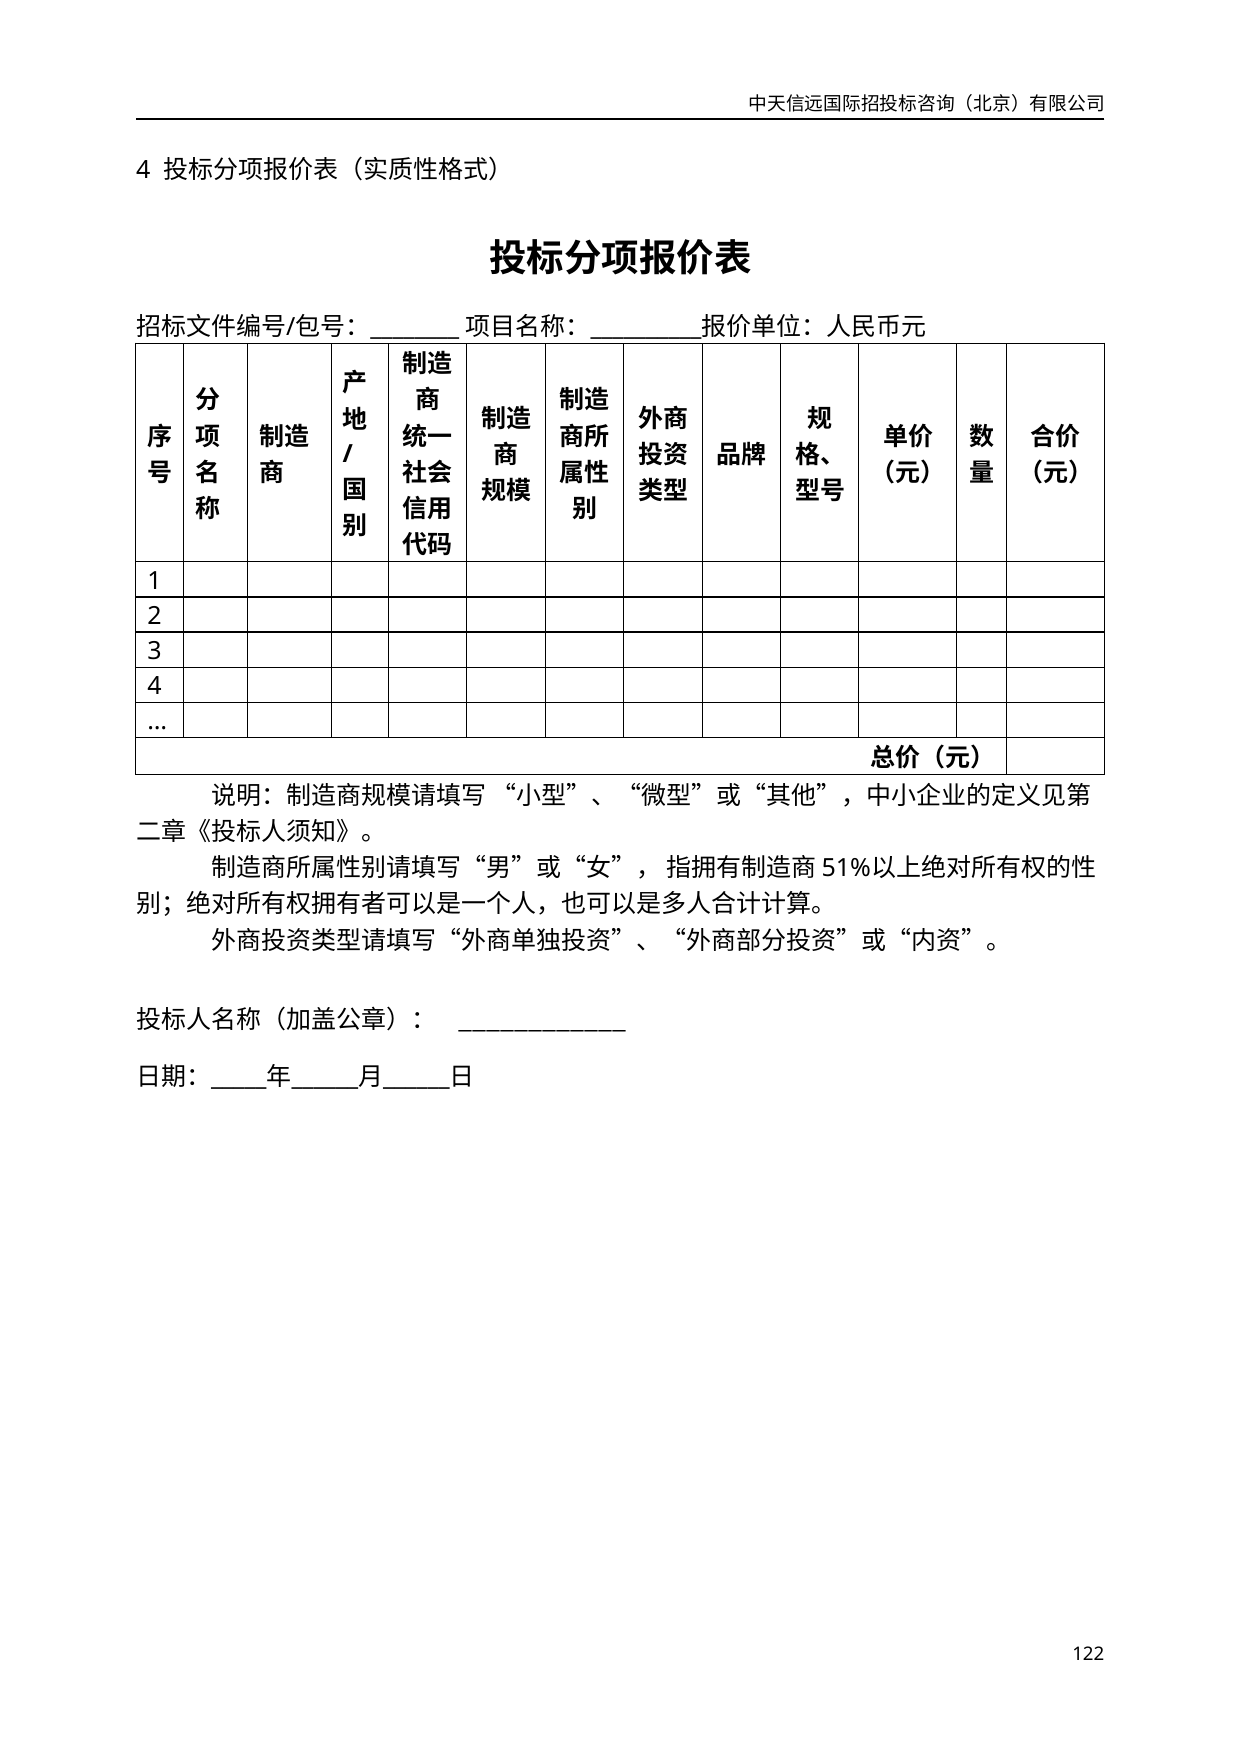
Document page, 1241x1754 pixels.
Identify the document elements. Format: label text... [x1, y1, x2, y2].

table_cell [1007, 633, 1104, 667]
table_cell [248, 703, 331, 737]
table_cell [703, 668, 780, 702]
table_header 产地/国别 [332, 344, 388, 561]
table_cell [624, 703, 702, 737]
table_cell [781, 703, 858, 737]
table_cell [248, 562, 331, 596]
table_cell [1007, 562, 1104, 596]
text 投标人名称（加盖公章）： ____________ [136, 999, 1104, 1036]
table_cell [781, 668, 858, 702]
table_cell 总价（元） [136, 738, 1006, 774]
table_header 序号 [136, 344, 183, 561]
table_header 制造商所属性别 [546, 344, 623, 561]
text 说明：制造商规模请填写 “小型”、“微型”或“其他”，中小企业的定义见第二章《投标人须知》。 [136, 775, 1104, 848]
text 制造商所属性别请填写“男”或“女”， 指拥有制造商51%以上绝对所有权的性别；绝对所有权拥有者可以是一个人，也可以是多人合计计算。 [136, 848, 1104, 920]
text 日期：_____年______月______日 [136, 1056, 1104, 1093]
table_cell [859, 633, 956, 667]
text 外商投资类型请填写“外商单独投资”、“外商部分投资”或“内资”。 [136, 920, 1104, 956]
table_cell [467, 668, 545, 702]
table_header 品牌 [703, 344, 780, 561]
table_cell [546, 668, 623, 702]
table_cell 3 [136, 633, 183, 667]
table_header 数量 [957, 344, 1006, 561]
table_cell [546, 562, 623, 596]
table_cell [467, 633, 545, 667]
table_cell [389, 703, 466, 737]
table_cell [703, 703, 780, 737]
table_cell 4 [136, 668, 183, 702]
table_cell [859, 598, 956, 631]
table_cell [332, 598, 388, 631]
table_header 外商投资类型 [624, 344, 702, 561]
table_cell [389, 562, 466, 596]
table_cell [332, 633, 388, 667]
table_cell [389, 633, 466, 667]
table_cell [467, 598, 545, 631]
table_cell [624, 598, 702, 631]
table_cell … [136, 703, 183, 737]
table_cell [467, 703, 545, 737]
table_cell [1007, 598, 1104, 631]
table_cell [184, 633, 247, 667]
table_cell [248, 633, 331, 667]
text 招标文件编号/包号：________ 项目名称：__________报价单位：人民币元 [136, 306, 1104, 343]
table_cell [184, 562, 247, 596]
table_cell [957, 668, 1006, 702]
table_cell [703, 598, 780, 631]
table_cell [703, 562, 780, 596]
table_header 单价（元） [859, 344, 956, 561]
table_cell [957, 562, 1006, 596]
table_cell [467, 562, 545, 596]
table_cell [389, 598, 466, 631]
table_cell [332, 668, 388, 702]
table_cell 1 [136, 562, 183, 596]
table_header 合价（元） [1007, 344, 1104, 561]
text 4 投标分项报价表（实质性格式） [136, 150, 1104, 186]
table_cell [781, 598, 858, 631]
table_cell [546, 703, 623, 737]
table_cell [1007, 738, 1104, 774]
table_header 制造商 统一社会信用代码 [389, 344, 466, 561]
table_cell [703, 633, 780, 667]
table_cell [546, 633, 623, 667]
table_cell [859, 703, 956, 737]
table_cell [624, 633, 702, 667]
table_cell [624, 668, 702, 702]
table_cell [781, 633, 858, 667]
table_cell [1007, 703, 1104, 737]
table_cell [332, 562, 388, 596]
table_cell [859, 668, 956, 702]
table_cell [248, 668, 331, 702]
table_cell [389, 668, 466, 702]
table_cell [781, 562, 858, 596]
table_cell [184, 598, 247, 631]
text 投标分项报价表 [136, 242, 1104, 279]
table_header 制造商 [248, 344, 331, 561]
table_cell [957, 703, 1006, 737]
table_cell [624, 562, 702, 596]
table_header 规格、型号 [781, 344, 858, 561]
table_header 制造商 规模 [467, 344, 545, 561]
table_cell [1007, 668, 1104, 702]
table_cell [248, 598, 331, 631]
table_cell [184, 703, 247, 737]
table_cell [957, 598, 1006, 631]
table_cell 2 [136, 598, 183, 631]
table_cell [184, 668, 247, 702]
table_cell [546, 598, 623, 631]
table_cell [332, 703, 388, 737]
table_header 分项名称 [184, 344, 247, 561]
table_cell [859, 562, 956, 596]
table_cell [957, 633, 1006, 667]
